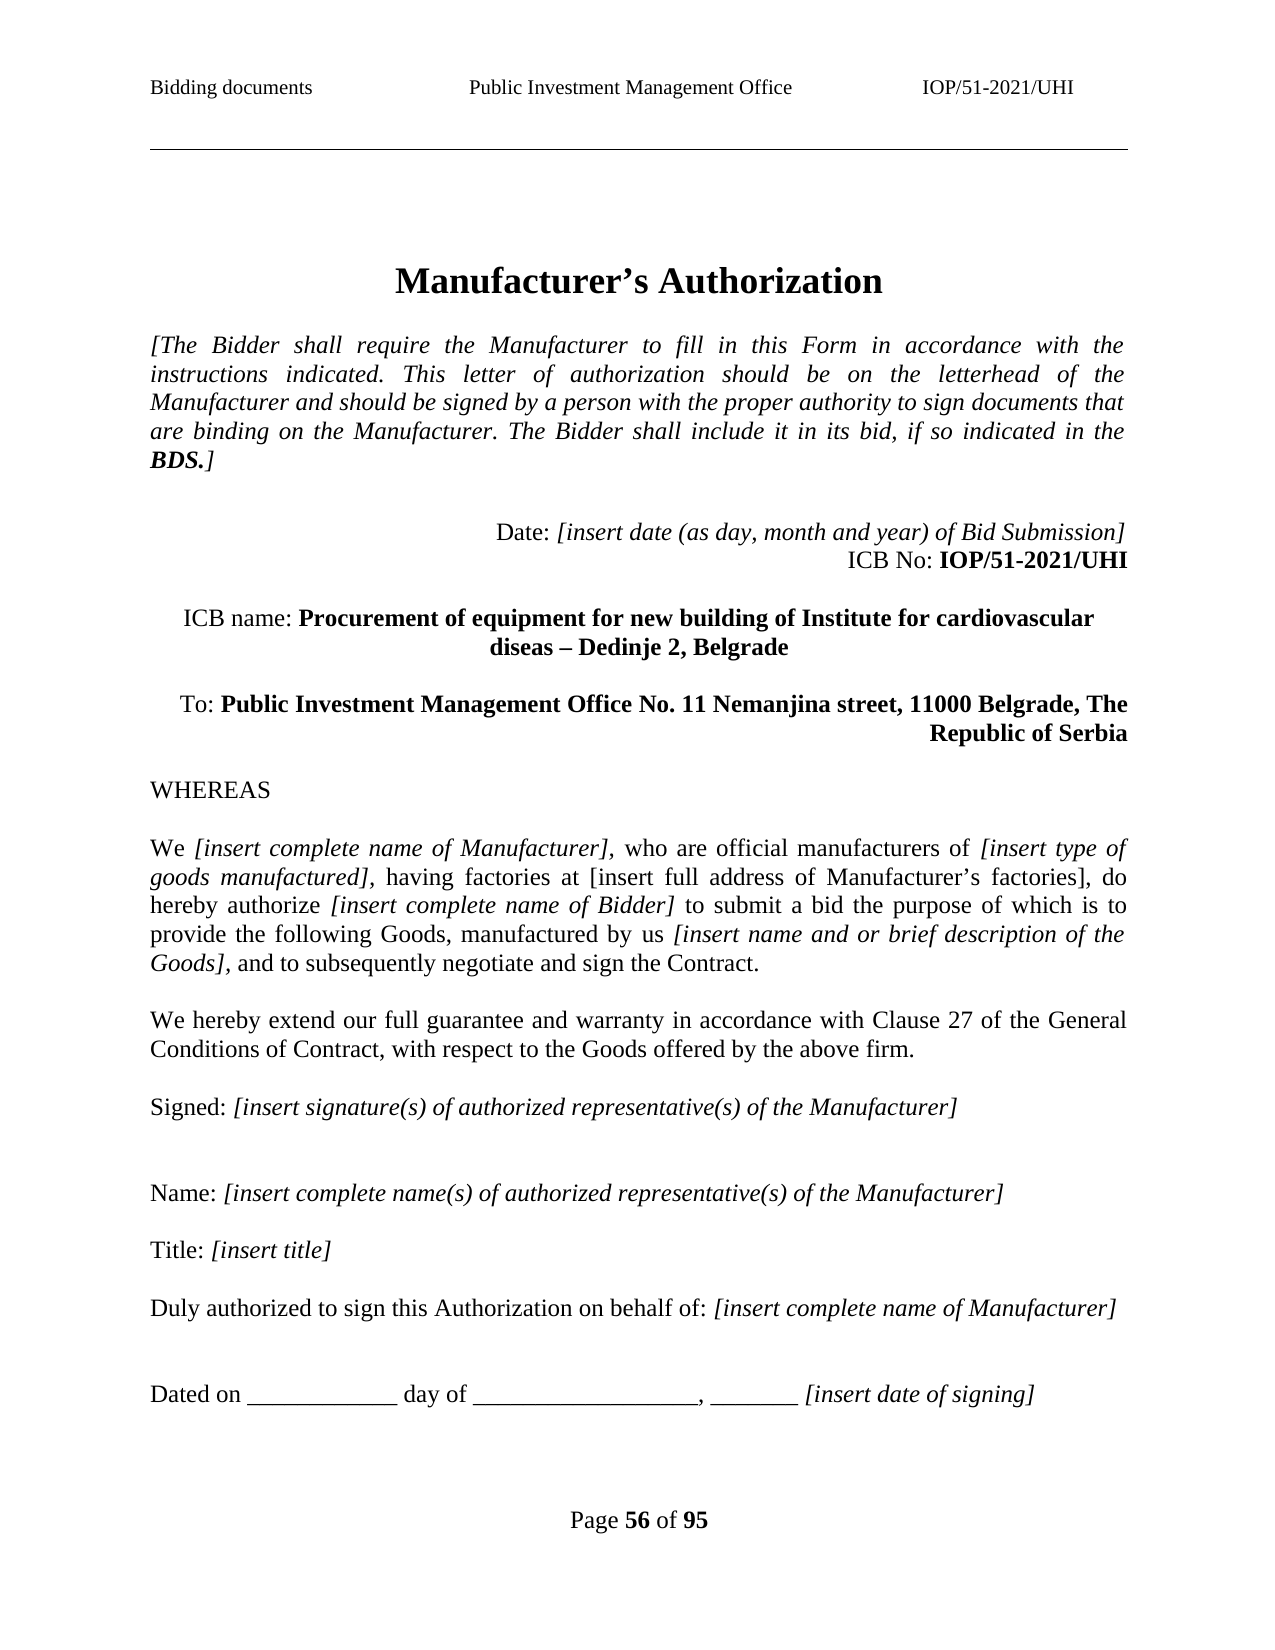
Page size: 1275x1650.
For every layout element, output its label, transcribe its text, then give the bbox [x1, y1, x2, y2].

text Date: [insert date (as day, month and year) of Bid Submission] [150, 517, 1128, 546]
text [The Bidder shall require the Manufacturer to fill in this Form in accordance with the instructions indicated. This letter of authorization should be on the letterhead of the Manufacturer and should be signed by a person with the proper authority to sign documents that are binding on the Manufacturer. The Bidder shall include it in its bid, if so indicated in the BDS.] [150, 330, 1128, 474]
text Dated on ____________ day of __________________, _______ [insert date of signing] [150, 1379, 1128, 1408]
text WHEREAS [150, 776, 1128, 804]
text Title: [insert title] [150, 1236, 1128, 1264]
text Manufacturer’s Authorization [150, 258, 1128, 301]
text Duly authorized to sign this Authorization on behalf of: [insert complete name of Manufacturer] [150, 1293, 1128, 1322]
text Name: [insert complete name(s) of authorized representative(s) of the Manufacturer] [150, 1178, 1128, 1207]
text Signed: [insert signature(s) of authorized representative(s) of the Manufacturer] [150, 1092, 1128, 1121]
text ICB No: IOP/51-2021/UHI [150, 546, 1128, 574]
text We hereby extend our full guarantee and warranty in accordance with Clause 27 of the General Conditions of Contract, with respect to the Goods offered by the above firm. [150, 1006, 1128, 1063]
text We [insert complete name of Manufacturer], who are official manufacturers of [insert type of goods manufactured], having factories at [insert full address of Manufacturer’s factories], do hereby authorize [insert complete name of Bidder] to submit a bid the purpose of which is to provide the following Goods, manufactured by us [insert name and or brief description of the Goods], and to subsequently negotiate and sign the Contract. [150, 833, 1128, 977]
text To: Public Investment Management Office No. 11 Nemanjina street, 11000 Belgrade, The Republic of Serbia [150, 689, 1128, 747]
text ICB name: Procurement of equipment for new building of Institute for cardiovascular diseas – Dedinje 2, Belgrade [150, 603, 1128, 661]
